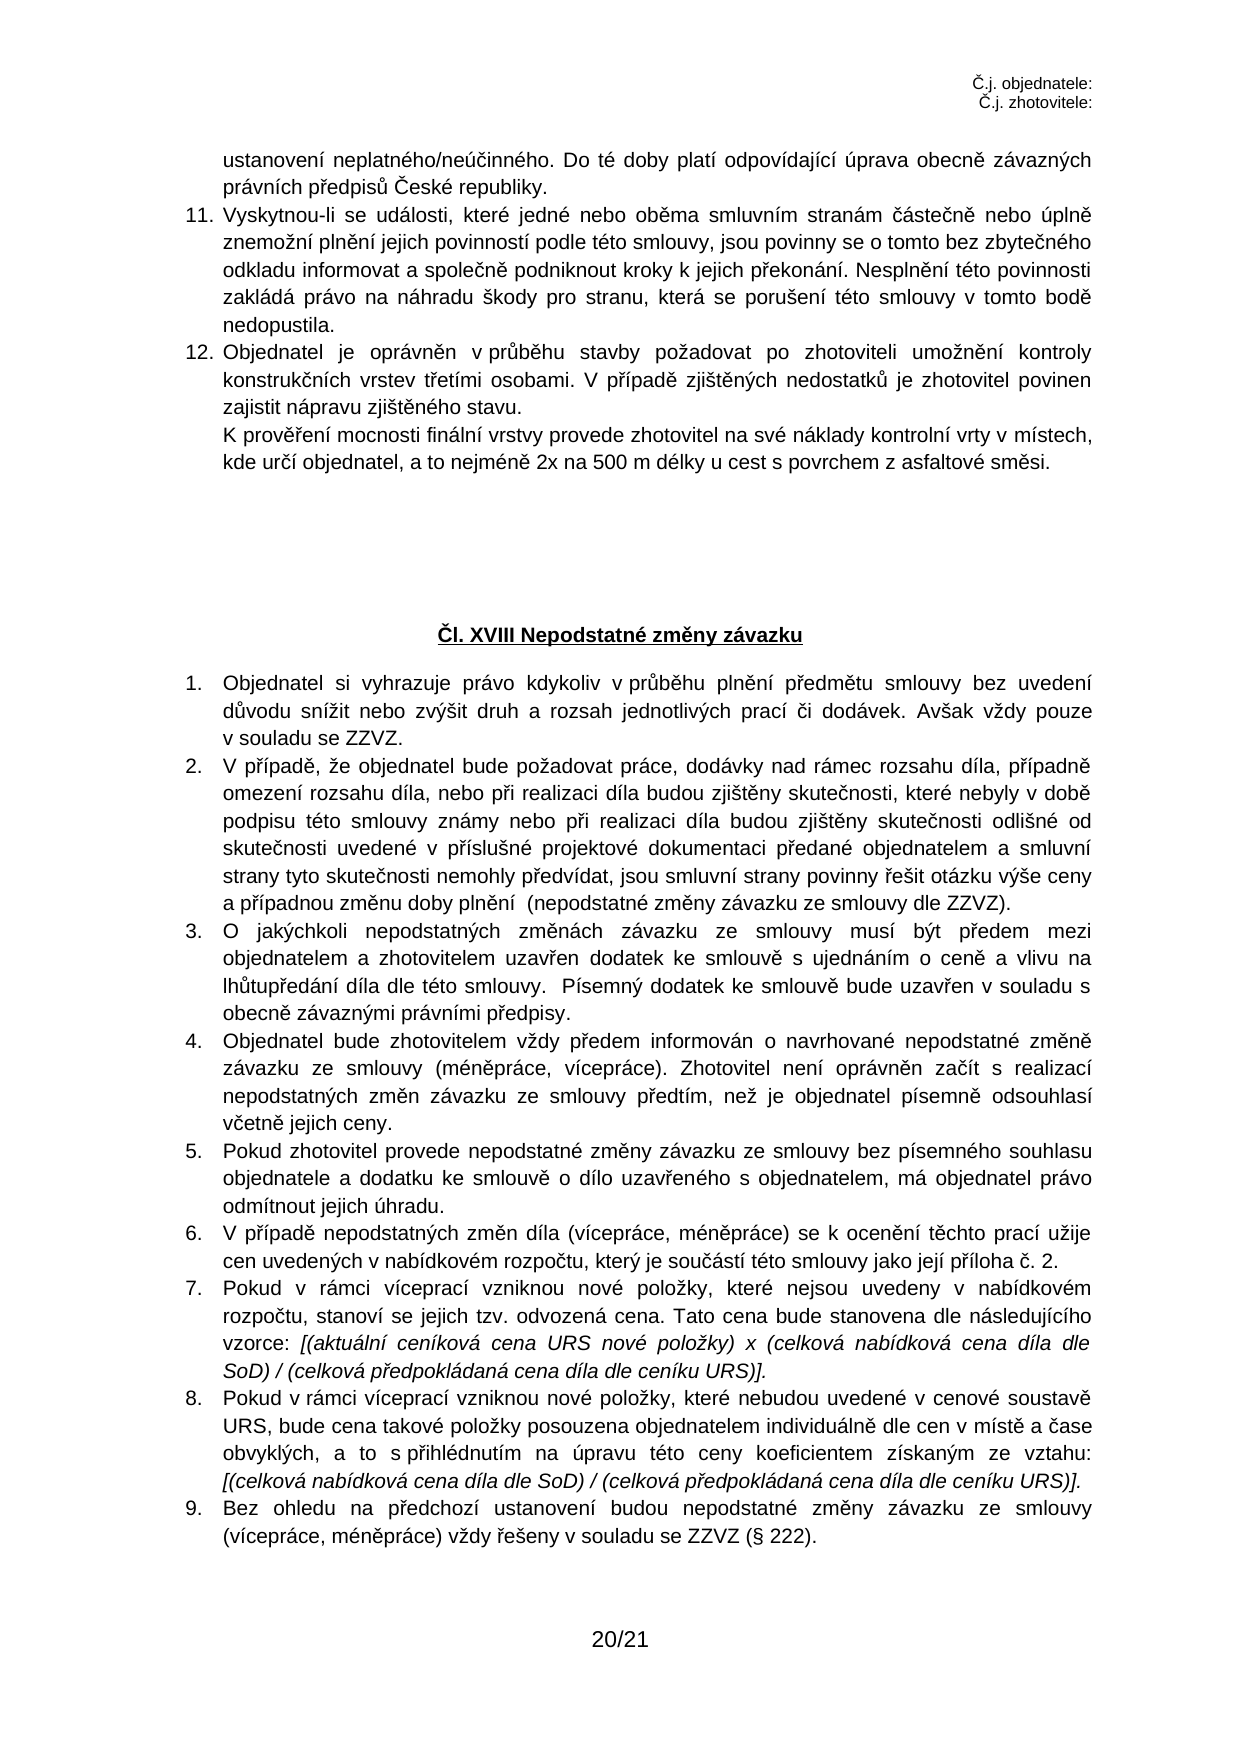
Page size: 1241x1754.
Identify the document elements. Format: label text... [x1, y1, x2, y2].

list Vyskytnou-li se události, které jedné nebo oběma smluvním stranám částečně nebo úplně znemožní plnění jejich povinností podle této smlouvy, jsou povinny se o tomto bez zbytečného odkladu informovat a společně podniknout kroky k jejich překonání. Nesplnění této povinnosti zakládá právo na náhradu škody pro stranu, která se porušení této smlouvy v tomto bodě nedopustila. [185, 203, 1093, 337]
list O jakýchkoli nepodstatných změnách závazku ze smlouvy musí být předem mezi objednatelem a zhotovitelem uzavřen dodatek ke smlouvě s ujednáním o ceně a vlivu na lhůtupředání díla dle této smlouvy. Písemný dodatek ke smlouvě bude uzavřen v souladu s obecně závaznými právními předpisy. [185, 918, 1093, 1025]
list Pokud zhotovitel provede nepodstatné změny závazku ze smlouvy bez písemného souhlasu objednatele a dodatku ke smlouvě o dílo uzavřeného s objednatelem, má objednatel právo odmítnout jejich úhradu. [185, 1138, 1093, 1217]
list V případě nepodstatných změn díla (vícepráce, méněpráce) se k ocenění těchto prací užije cen uvedených v nabídkovém rozpočtu, který je součástí této smlouvy jako její příloha č. 2. [185, 1221, 1093, 1272]
list Objednatel je oprávněn v průběhu stavby požadovat po zhotoviteli umožnění kontroly konstrukčních vrstev třetími osobami. V případě zjištěných nedostatků je zhotovitel povinen zajistit nápravu zjištěného stavu. [185, 340, 1093, 419]
list Pokud v rámci víceprací vzniknou nové položky, které nebudou uvedené v cenové soustavě URS, bude cena takové položky posouzena objednatelem individuálně dle cen v místě a čase obvyklých, a to s přihlédnutím na úpravu této ceny koeficientem získaným ze vztahu: [(celková nabídková cena díla dle SoD) / (celková předpokládaná cena díla dle ceníku URS)]. [185, 1386, 1093, 1492]
list Bez ohledu na předchozí ustanovení budou nepodstatné změny závazku ze smlouvy (vícepráce, méněpráce) vždy řešeny v souladu se ZZVZ (§ 222). [185, 1496, 1093, 1547]
text Čl. XVIII Nepodstatné změny závazku [148, 623, 1093, 647]
list K prověření mocnosti finální vrstvy provede zhotovitel na své náklady kontrolní vrty v místech, kde určí objednatel, a to nejméně 2x na 500 m délky u cest s povrchem z asfaltové směsi. [223, 423, 1093, 474]
list Objednatel si vyhrazuje právo kdykoliv v průběhu plnění předmětu smlouvy bez uvedení důvodu snížit nebo zvýšit druh a rozsah jednotlivých prací či dodávek. Avšak vždy pouze v souladu se ZZVZ. [185, 671, 1093, 750]
list Objednatel bude zhotovitelem vždy předem informován o navrhované nepodstatné změně závazku ze smlouvy (méněpráce, vícepráce). Zhotovitel není oprávněn začít s realizací nepodstatných změn závazku ze smlouvy předtím, než je objednatel písemně odsouhlasí včetně jejich ceny. [185, 1028, 1093, 1135]
list V případě, že objednatel bude požadovat práce, dodávky nad rámec rozsahu díla, případně omezení rozsahu díla, nebo při realizaci díla budou zjištěny skutečnosti, které nebyly v době podpisu této smlouvy známy nebo při realizaci díla budou zjištěny skutečnosti odlišné od skutečnosti uvedené v příslušné projektové dokumentaci předané objednatelem a smluvní strany tyto skutečnosti nemohly předvídat, jsou smluvní strany povinny řešit otázku výše ceny a případnou změnu doby plnění (nepodstatné změny závazku ze smlouvy dle ZZVZ). [185, 753, 1093, 915]
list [185, 148, 1093, 199]
list Pokud v rámci víceprací vzniknou nové položky, které nejsou uvedeny v nabídkovém rozpočtu, stanoví se jejich tzv. odvozená cena. Tato cena bude stanovena dle následujícího vzorce: [(aktuální ceníková cena URS nové položky) x (celková nabídková cena díla dle SoD) / (celková předpokládaná cena díla dle ceníku URS)]. [185, 1276, 1093, 1382]
